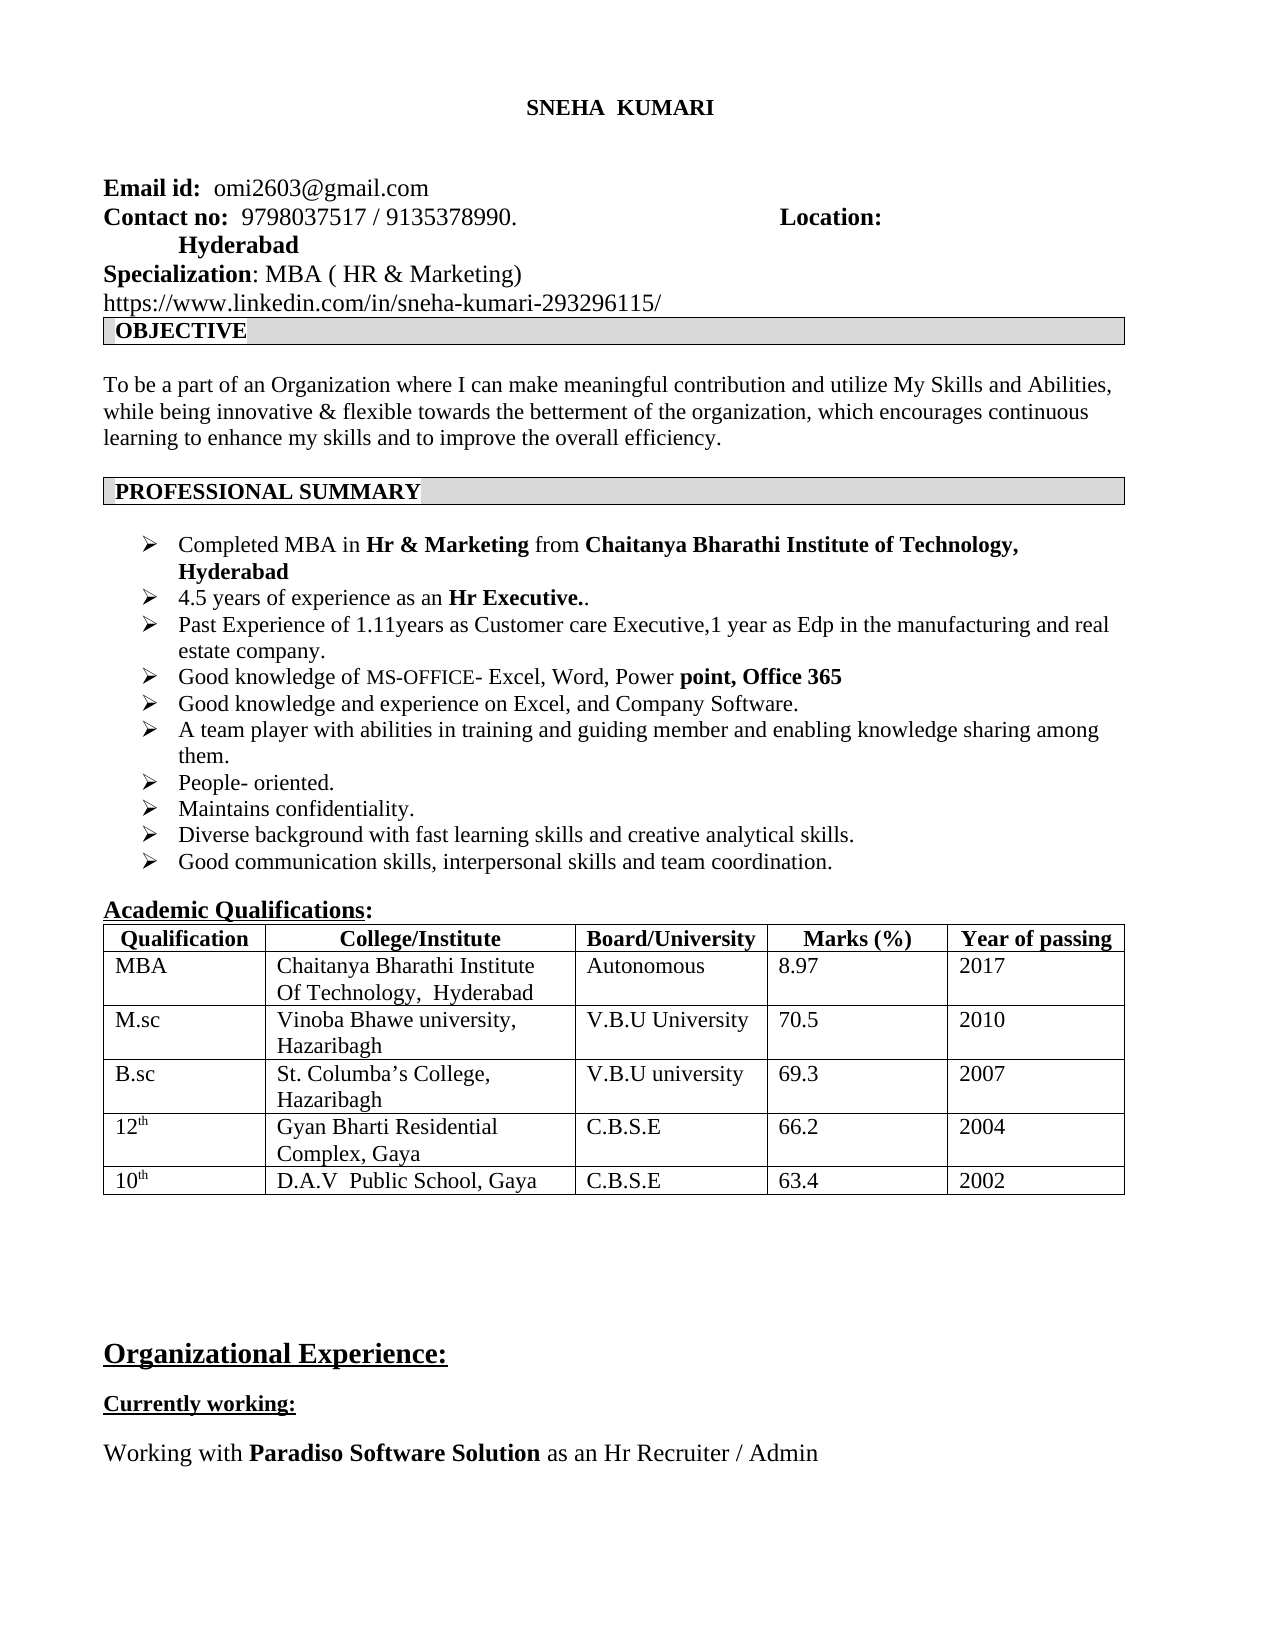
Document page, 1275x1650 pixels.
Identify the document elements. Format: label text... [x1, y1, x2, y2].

table_header OBJECTIVE [247, 318, 1124, 344]
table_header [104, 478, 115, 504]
list Good knowledge and experience on Excel, and Company Software. [141, 690, 1125, 716]
table_cell C.B.S.E [576, 1114, 767, 1166]
table_cell 66.2 [768, 1114, 947, 1166]
table_cell 2010 [948, 1006, 1124, 1059]
list Maintains confidentiality. [141, 795, 1125, 821]
list 4.5 years of experience as an Hr Executive.. [141, 584, 1125, 611]
list Past Experience of 1.11years as Customer care Executive,1 year as Edp in the manufacturing and real estate company. [141, 611, 1125, 663]
table_header Board/University [576, 925, 767, 951]
table_cell St. Columba’s College, Hazaribagh [266, 1060, 575, 1112]
text Academic Qualifications: [103, 895, 1125, 924]
table_cell V.B.U University [576, 1006, 767, 1059]
text SNEHA KUMARI [103, 94, 1125, 120]
text Email id: omi2603@gmail.com [103, 173, 1125, 202]
text Working with Paradiso Software Solution as an Hr Recruiter / Admin [103, 1438, 1125, 1466]
table_header Marks (%) [768, 925, 947, 951]
table_cell 69.3 [768, 1060, 947, 1112]
list Good knowledge of MS-OFFICE- Excel, Word, Power point, Office 365 [141, 663, 1125, 690]
table_header College/Institute [266, 925, 575, 951]
table_cell 8.97 [768, 952, 947, 1005]
table_cell V.B.U university [576, 1060, 767, 1112]
list Diverse background with fast learning skills and creative analytical skills. [141, 821, 1125, 848]
table_cell 70.5 [768, 1006, 947, 1059]
text Currently working: [103, 1391, 1125, 1417]
table_cell B.sc [104, 1060, 265, 1112]
table_cell Autonomous [576, 952, 767, 1005]
table_cell 12th [104, 1114, 265, 1166]
table_cell Vinoba Bhawe university, Hazaribagh [266, 1006, 575, 1059]
table_cell 2002 [948, 1167, 1124, 1193]
table_cell 10th [104, 1167, 265, 1193]
text Hyderabad [103, 230, 1125, 259]
list People- oriented. [141, 769, 1125, 795]
text To be a part of an Organization where I can make meaningful contribution and utilize My Skills and Abilities, while being innovative & flexible towards the betterment of the organization, which encourages continuous learning to enhance my skills and to improve the overall efficiency. [103, 371, 1125, 450]
text Specialization: MBA ( HR & Marketing) [103, 259, 1125, 288]
table_cell C.B.S.E [576, 1167, 767, 1193]
table_header PROFESSIONAL SUMMARY [421, 478, 1124, 504]
table_cell M.sc [104, 1006, 265, 1059]
table_cell 2004 [948, 1114, 1124, 1166]
list Completed MBA in Hr & Marketing from Chaitanya Bharathi Institute of Technology, Hyderabad [141, 532, 1125, 584]
table_cell 2007 [948, 1060, 1124, 1112]
table_cell 2017 [948, 952, 1124, 1005]
text Contact no: 9798037517 / 9135378990. Location: [103, 202, 1125, 230]
table_cell MBA [104, 952, 265, 1005]
table_cell D.A.V Public School, Gaya [266, 1167, 575, 1193]
table_cell Chaitanya Bharathi Institute Of Technology, Hyderabad [266, 952, 575, 1005]
table_cell 63.4 [768, 1167, 947, 1193]
table_cell Gyan Bharti Residential Complex, Gaya [266, 1114, 575, 1166]
text https://www.linkedin.com/in/sneha-kumari-293296115/ [103, 288, 1125, 317]
list Good communication skills, interpersonal skills and team coordination. [141, 848, 1125, 874]
text Organizational Experience: [103, 1336, 1125, 1370]
table_header Qualification [104, 925, 265, 951]
table_header Year of passing [948, 925, 1124, 951]
list A team player with abilities in training and guiding member and enabling knowledge sharing among them. [141, 716, 1125, 769]
